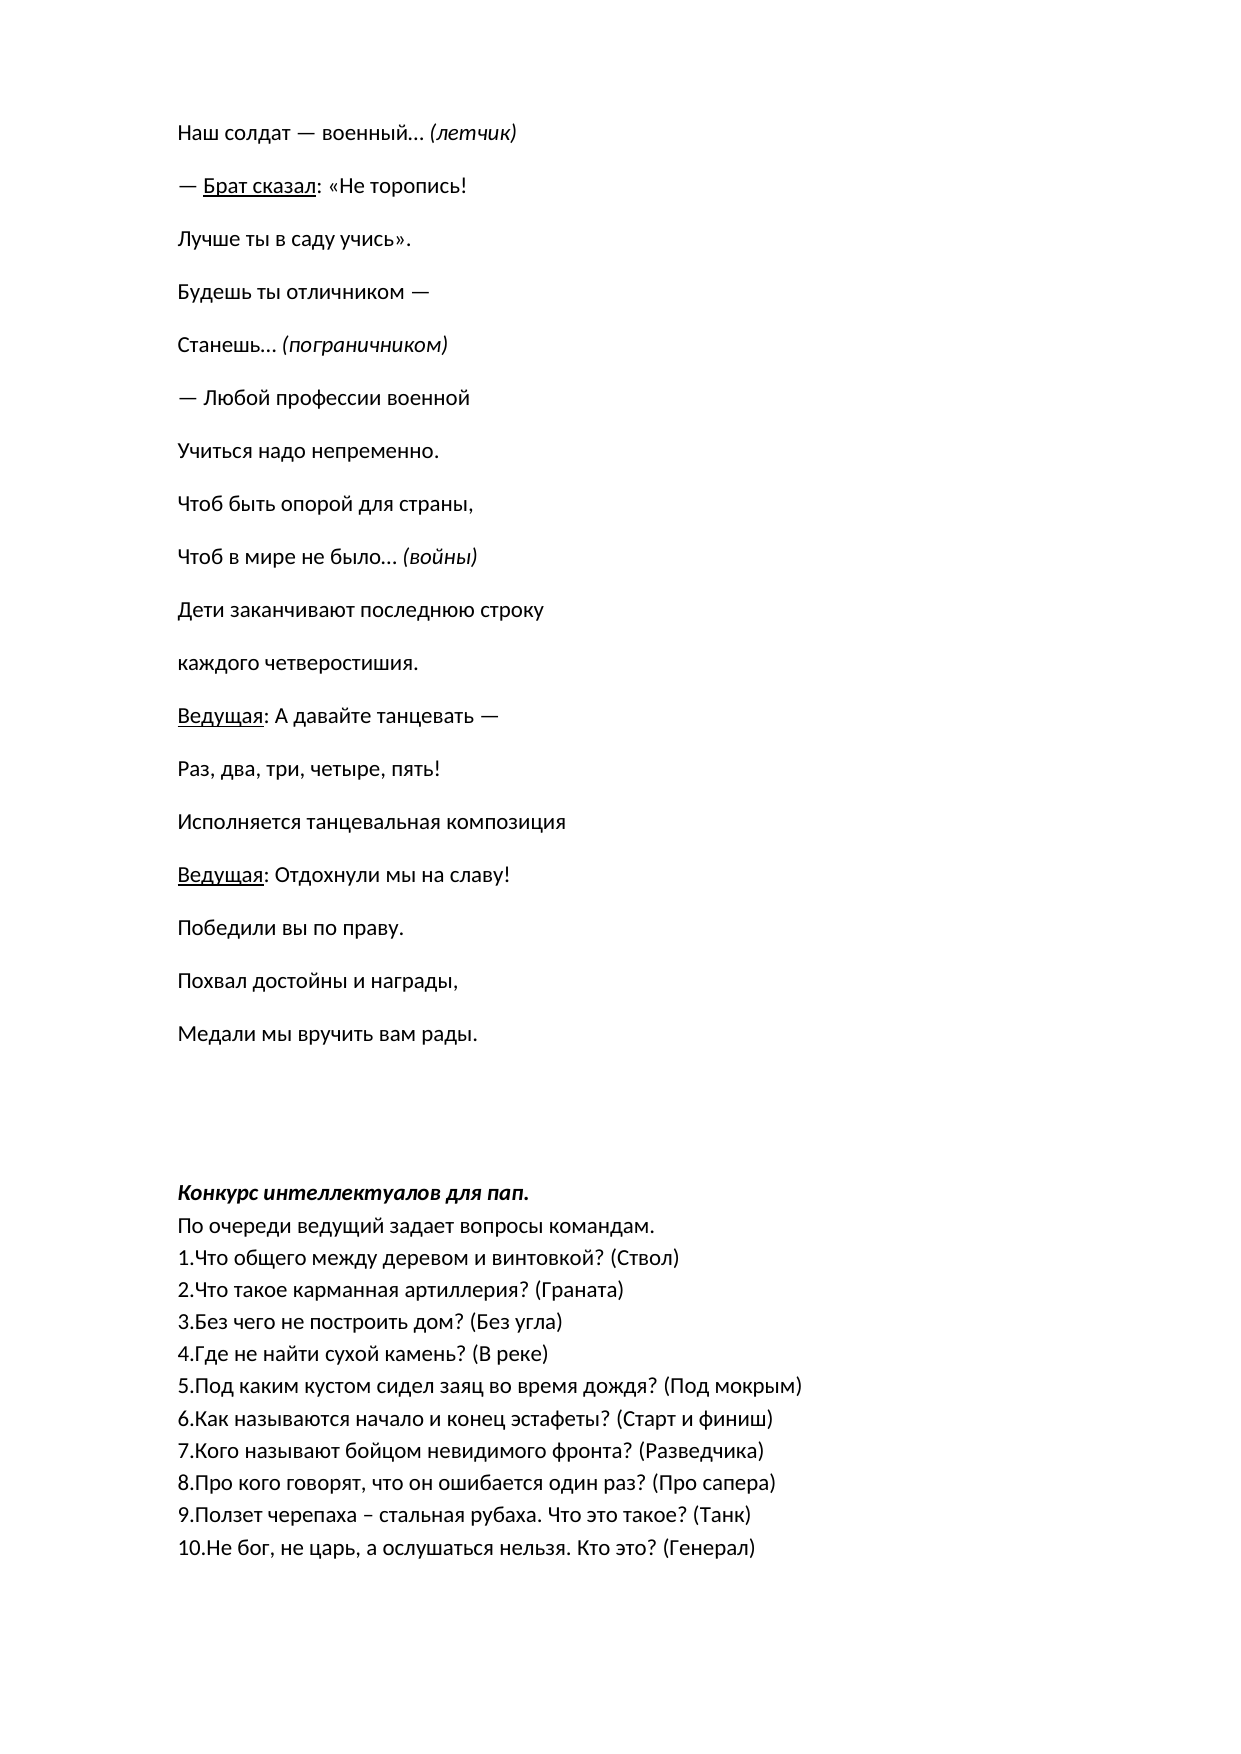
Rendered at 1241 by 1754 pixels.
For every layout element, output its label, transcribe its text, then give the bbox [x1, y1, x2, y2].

text Победили вы по праву. [177, 913, 1152, 941]
text Ведущая: Отдохнули мы на славу! [177, 860, 1152, 888]
text Наш солдат — военный… (летчик) [177, 118, 1152, 146]
text Ведущая: А давайте танцевать — [177, 701, 1152, 729]
text Раз, два, три, четыре, пять! [177, 754, 1152, 782]
text Лучше ты в саду учись». [177, 224, 1152, 252]
text Чтоб в мире не было… (войны) [177, 542, 1152, 570]
text Исполняется танцевальная композиция [177, 807, 1152, 835]
text каждого четверостишия. [177, 648, 1152, 676]
text Учиться надо непременно. [177, 436, 1152, 464]
text Дети заканчивают последнюю строку [177, 595, 1152, 623]
text — Любой профессии военной [177, 383, 1152, 411]
text Конкурс интеллектуалов для пап. По очереди ведущий задает вопросы командам. 1.Что общего между деревом и винтовкой? (Ствол) 2.Что такое карманная артиллерия? (Граната) 3.Без чего не построить дом? (Без угла) 4.Где не найти сухой камень? (В реке) 5.Под каким кустом сидел заяц во время дождя? (Под мокрым) 6.Как называются начало и конец эстафеты? (Старт и финиш) 7.Кого называют бойцом невидимого фронта? (Разведчика) 8.Про кого говорят, что он ошибается один раз? (Про сапера) 9.Ползет черепаха – стальная рубаха. Что это такое? (Танк) 10.Не бог, не царь, а ослушаться нельзя. Кто это? (Генерал) [177, 1178, 1152, 1561]
text Будешь ты отличником — [177, 277, 1152, 305]
text Станешь… (пограничником) [177, 330, 1152, 358]
text Чтоб быть опорой для страны, [177, 489, 1152, 517]
text — Брат сказал: «Не торопись! [177, 171, 1152, 199]
text Похвал достойны и награды, [177, 966, 1152, 994]
text Медали мы вручить вам рады. [177, 1019, 1152, 1047]
